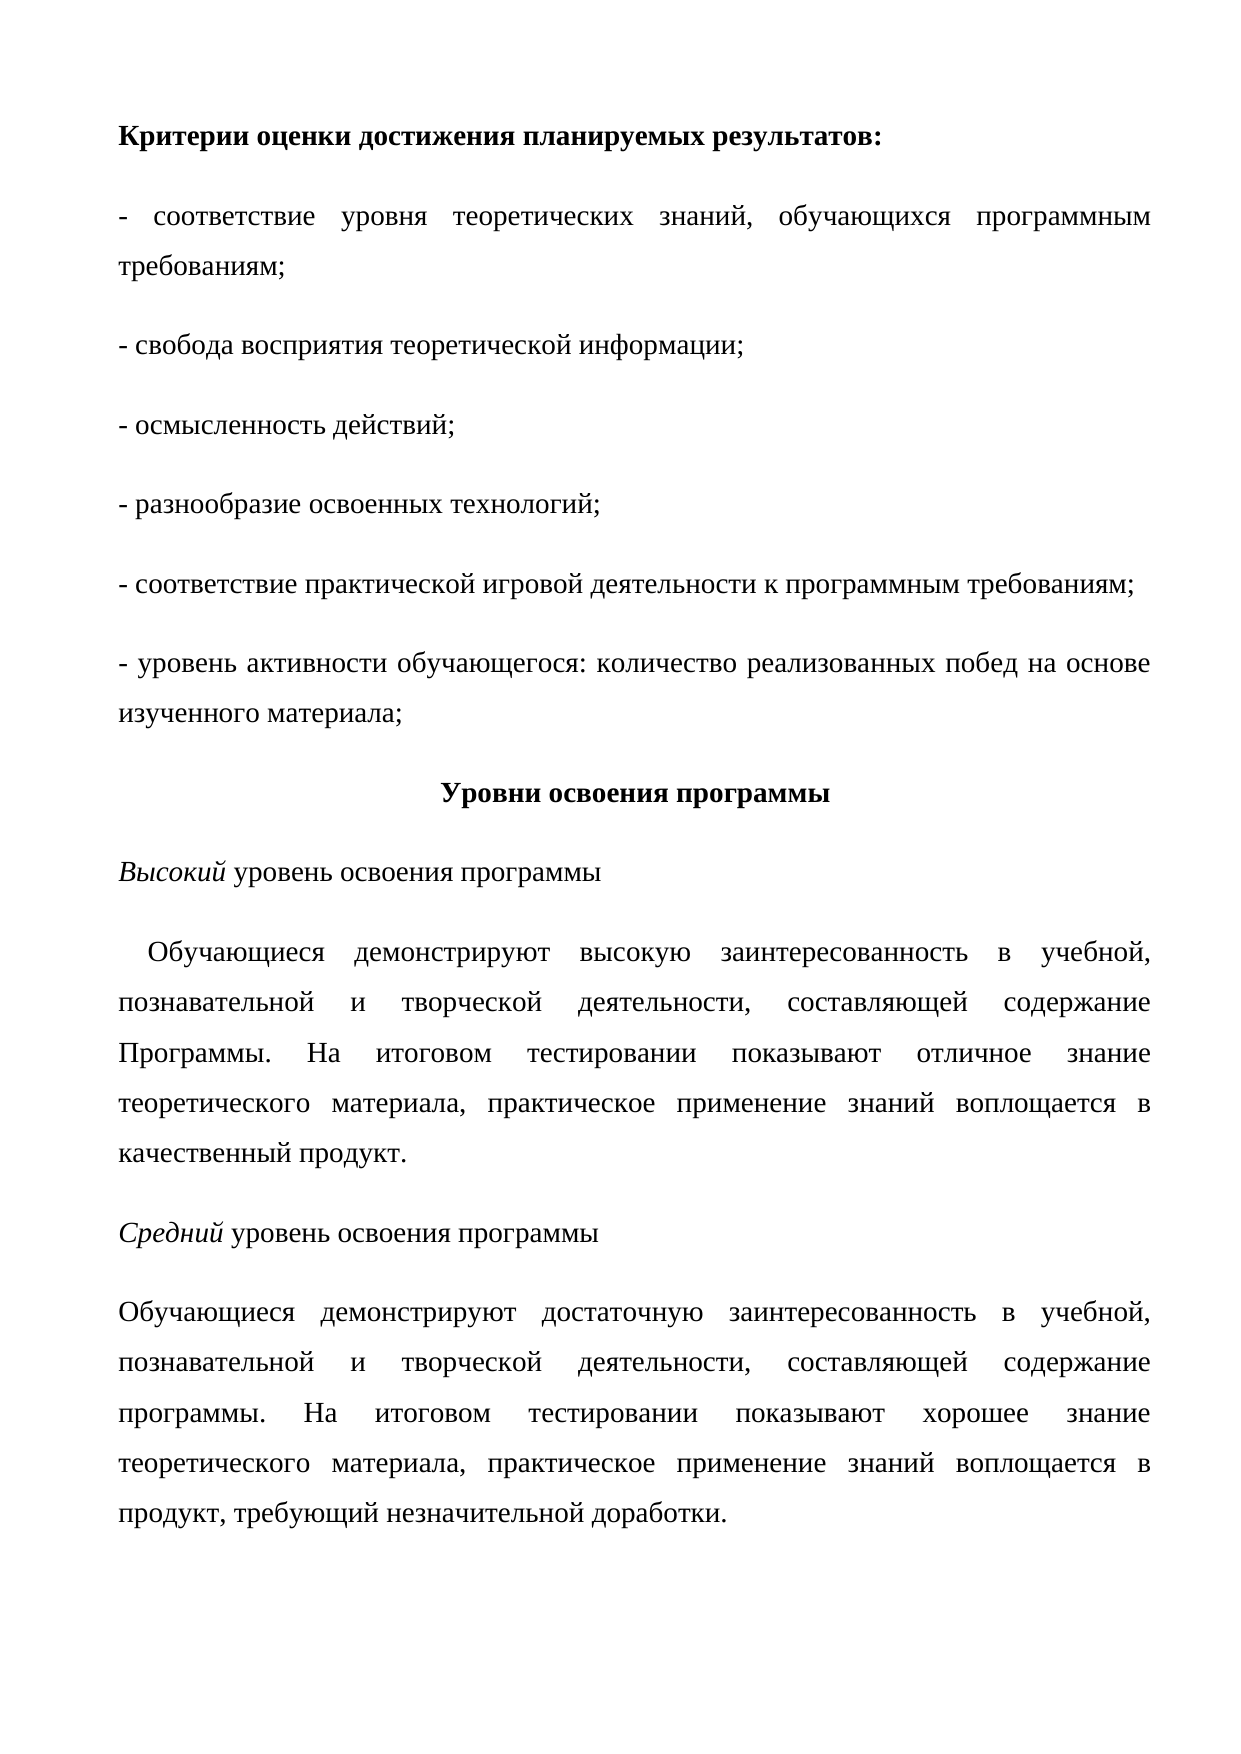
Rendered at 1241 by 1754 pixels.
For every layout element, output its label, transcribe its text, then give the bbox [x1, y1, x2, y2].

text Высокий уровень освоения программы [118, 854, 1152, 888]
text - соответствие практической игровой деятельности к программным требованиям; [118, 566, 1152, 599]
text - соответствие уровня теоретических знаний, обучающихся программным требованиям; [118, 198, 1152, 281]
text Критерии оценки достижения планируемых результатов: [118, 118, 1152, 152]
text Средний уровень освоения программы [118, 1215, 1152, 1248]
text - уровень активности обучающегося: количество реализованных побед на основе изученного материала; [118, 645, 1152, 729]
text Обучающиеся демонстрируют высокую заинтересованность в учебной, познавательной и творческой деятельности, составляющей содержание Программы. На итоговом тестировании показывают отличное знание теоретического материала, практическое применение знаний воплощается в качественный продукт. [118, 934, 1152, 1169]
text Уровни освоения программы [118, 775, 1152, 809]
text - разнообразие освоенных технологий; [118, 486, 1152, 520]
text - свобода восприятия теоретической информации; [118, 327, 1152, 361]
text Обучающиеся демонстрируют достаточную заинтересованность в учебной, познавательной и творческой деятельности, составляющей содержание программы. На итоговом тестировании показывают хорошее знание теоретического материала, практическое применение знаний воплощается в продукт, требующий незначительной доработки. [118, 1294, 1152, 1529]
text - осмысленность действий; [118, 407, 1152, 440]
